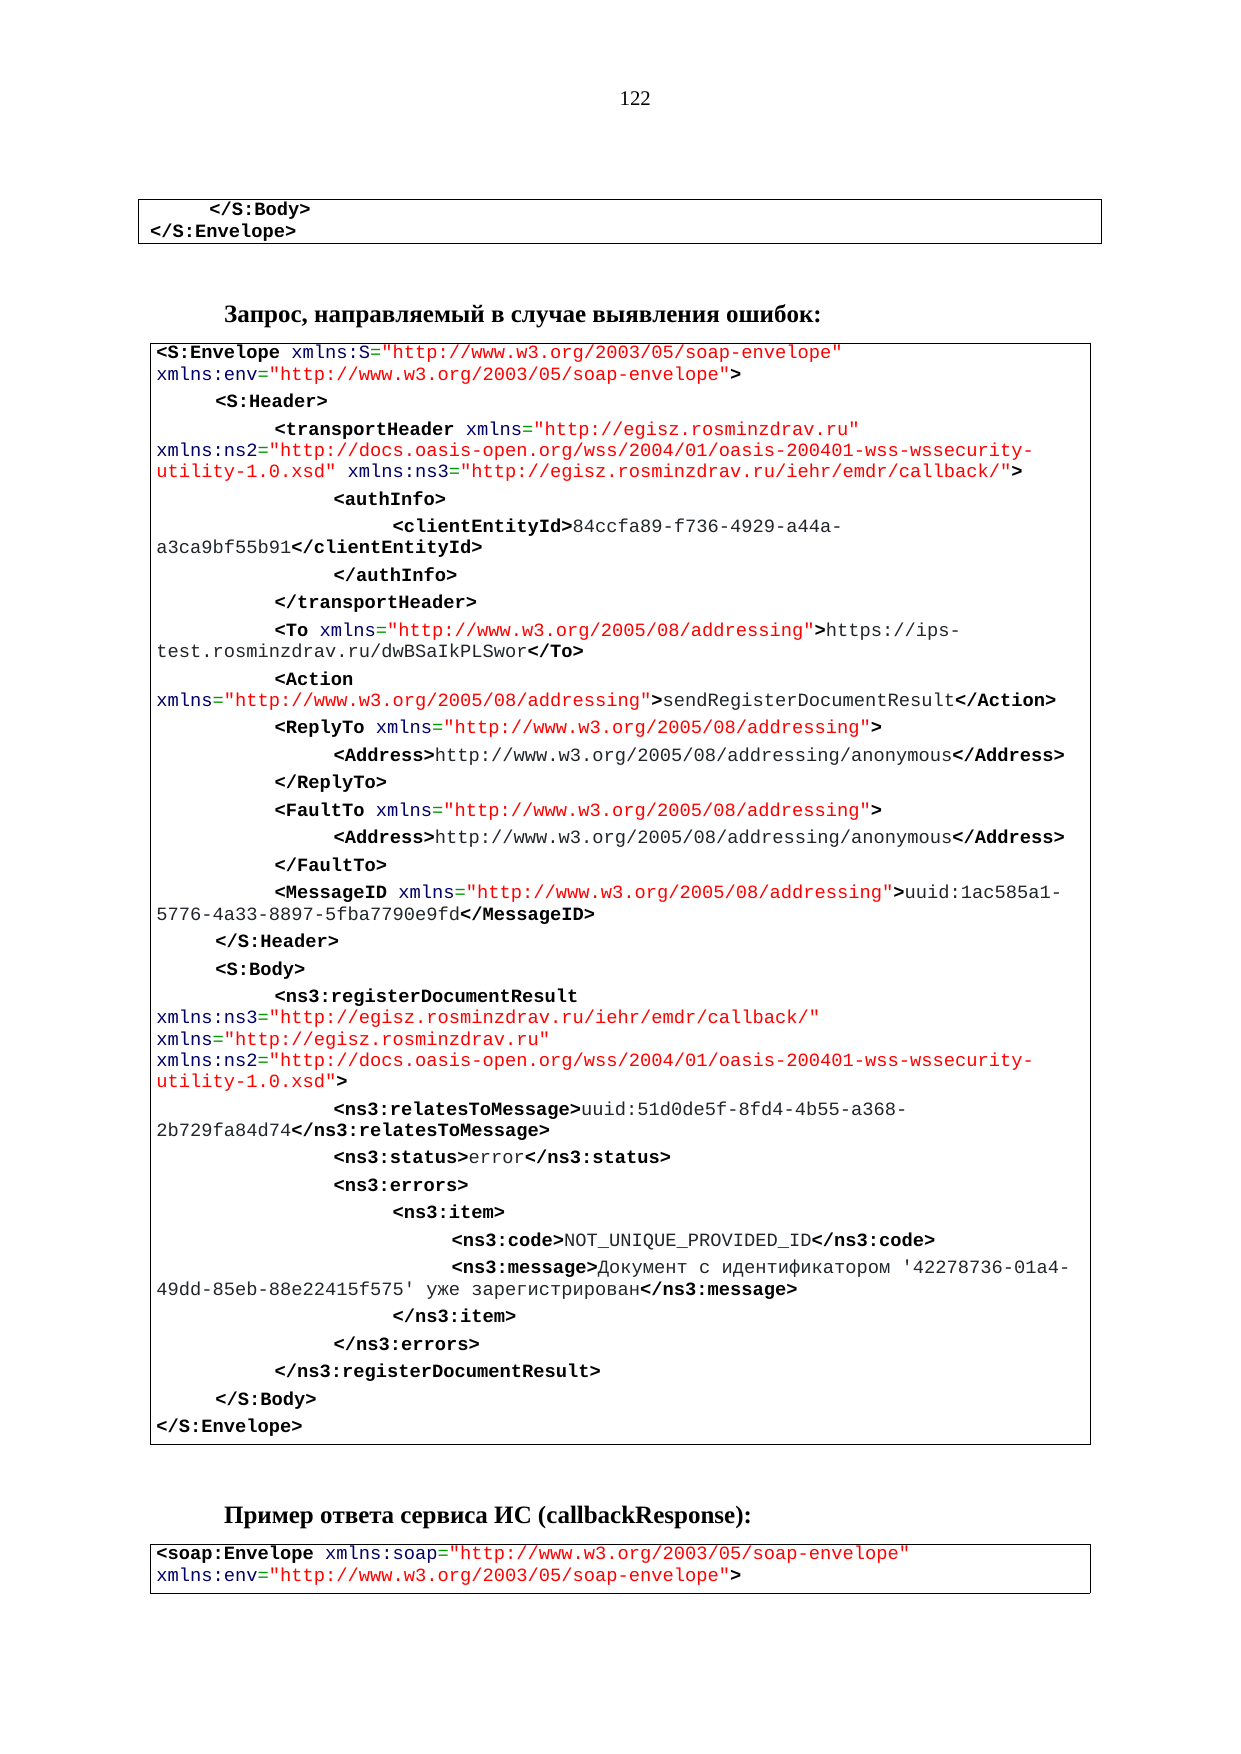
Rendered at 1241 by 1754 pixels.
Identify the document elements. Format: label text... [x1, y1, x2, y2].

text Пример ответа сервиса ИС (callbackResponse): [150, 1500, 1090, 1529]
table_header <S:Envelope xmlns:S="http://www.w3.org/2003/05/soap-envelope" xmlns:env="http://www.w3.org/2003/05/soap-envelope"> <S:Header> <transportHeader xmlns="http://egisz.rosminzdrav.ru" xmlns:ns2="http://docs.oasis-open.org/wss/2004/01/oasis-200401-wss-wssecurity-utility-1.0.xsd" xmlns:ns3="http://egisz.rosminzdrav.ru/iehr/emdr/callback/"> <authInfo> <clientEntityId>84ccfa89-f736-4929-a44a-a3ca9bf55b91</clientEntityId> </authInfo> </transportHeader> <To xmlns="http://www.w3.org/2005/08/addressing">https://ips-test.rosminzdrav.ru/dwBSaIkPLSwor</To> <Action xmlns="http://www.w3.org/2005/08/addressing">sendRegisterDocumentResult</Action> <ReplyTo xmlns="http://www.w3.org/2005/08/addressing"> <Address>http://www.w3.org/2005/08/addressing/anonymous</Address> </ReplyTo> <FaultTo xmlns="http://www.w3.org/2005/08/addressing"> <Address>http://www.w3.org/2005/08/addressing/anonymous</Address> </FaultTo> <MessageID xmlns="http://www.w3.org/2005/08/addressing">uuid:1ac585a1-5776-4a33-8897-5fba7790e9fd</MessageID> </S:Header> <S:Body> <ns3:registerDocumentResult xmlns:ns3="http://egisz.rosminzdrav.ru/iehr/emdr/callback/" xmlns="http://egisz.rosminzdrav.ru" xmlns:ns2="http://docs.oasis-open.org/wss/2004/01/oasis-200401-wss-wssecurity-utility-1.0.xsd"> <ns3:relatesToMessage>uuid:51d0de5f-8fd4-4b55-a368-2b729fa84d74</ns3:relatesToMessage> <ns3:status>error</ns3:status> <ns3:errors> <ns3:item> <ns3:code>NOT_UNIQUE_PROVIDED_ID</ns3:code> <ns3:message>Документ с идентификатором '42278736-01a4-49dd-85eb-88e22415f575' уже зарегистрирован</ns3:message> </ns3:item> </ns3:errors> </ns3:registerDocumentResult> </S:Body> </S:Envelope> [151, 344, 1090, 1444]
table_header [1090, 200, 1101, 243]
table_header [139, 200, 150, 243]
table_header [151, 1545, 1090, 1593]
text Запрос, направляемый в случае выявления ошибок: [150, 299, 1090, 328]
